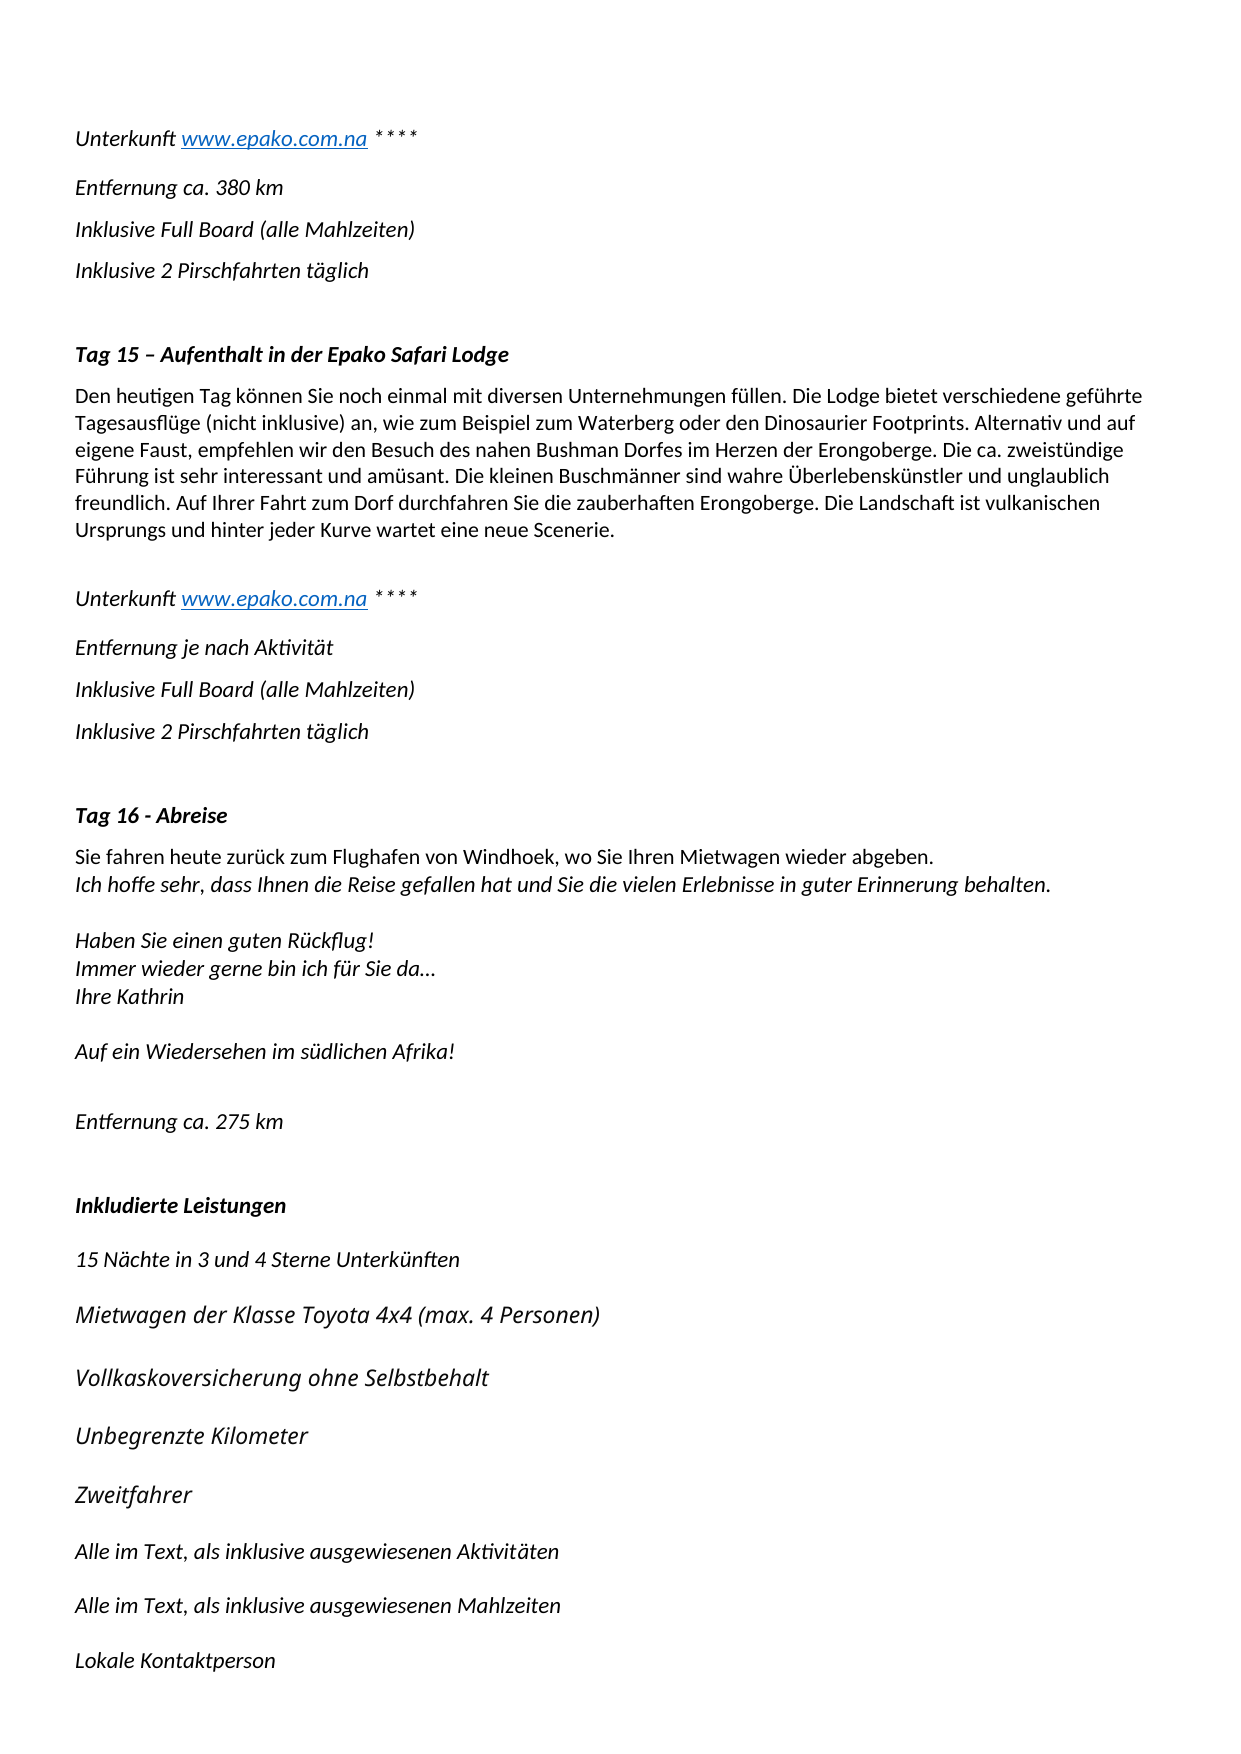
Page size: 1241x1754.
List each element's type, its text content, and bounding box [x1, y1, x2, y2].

text Unbegrenzte Kilometer [75, 1420, 1165, 1452]
text Inklusive 2 Pirschfahrten täglich [75, 257, 1165, 285]
text Entfernung ca. 380 km [75, 173, 1165, 201]
text Zweitfahrer [75, 1479, 1165, 1510]
text Alle im Text, als inklusive ausgewiesenen Aktivitäten [75, 1537, 1165, 1565]
text Unterkunft www.epako.com.na **** [75, 584, 1165, 613]
text Mietwagen der Klasse Toyota 4x4 (max. 4 Personen) [75, 1299, 1165, 1331]
text Inkludierte Leistungen [75, 1191, 1165, 1219]
text Entfernung ca. 275 km [75, 1107, 1165, 1135]
text Tag 16 - Abreise [75, 801, 1165, 829]
text Alle im Text, als inklusive ausgewiesenen Mahlzeiten [75, 1591, 1165, 1619]
text Tag 15 – Aufenthalt in der Epako Safari Lodge [75, 341, 1165, 369]
text 15 Nächte in 3 und 4 Sterne Unterkünften [75, 1245, 1165, 1273]
text Inklusive 2 Pirschfahrten täglich [75, 717, 1165, 745]
text Lokale Kontaktperson [75, 1646, 1165, 1674]
text Inklusive Full Board (alle Mahlzeiten) [75, 675, 1165, 703]
text Inklusive Full Board (alle Mahlzeiten) [75, 215, 1165, 243]
text Entfernung je nach Aktivität [75, 633, 1165, 661]
text Unterkunft www.epako.com.na **** [75, 124, 1165, 152]
text Vollkaskoversicherung ohne Selbstbehalt [75, 1362, 1165, 1393]
